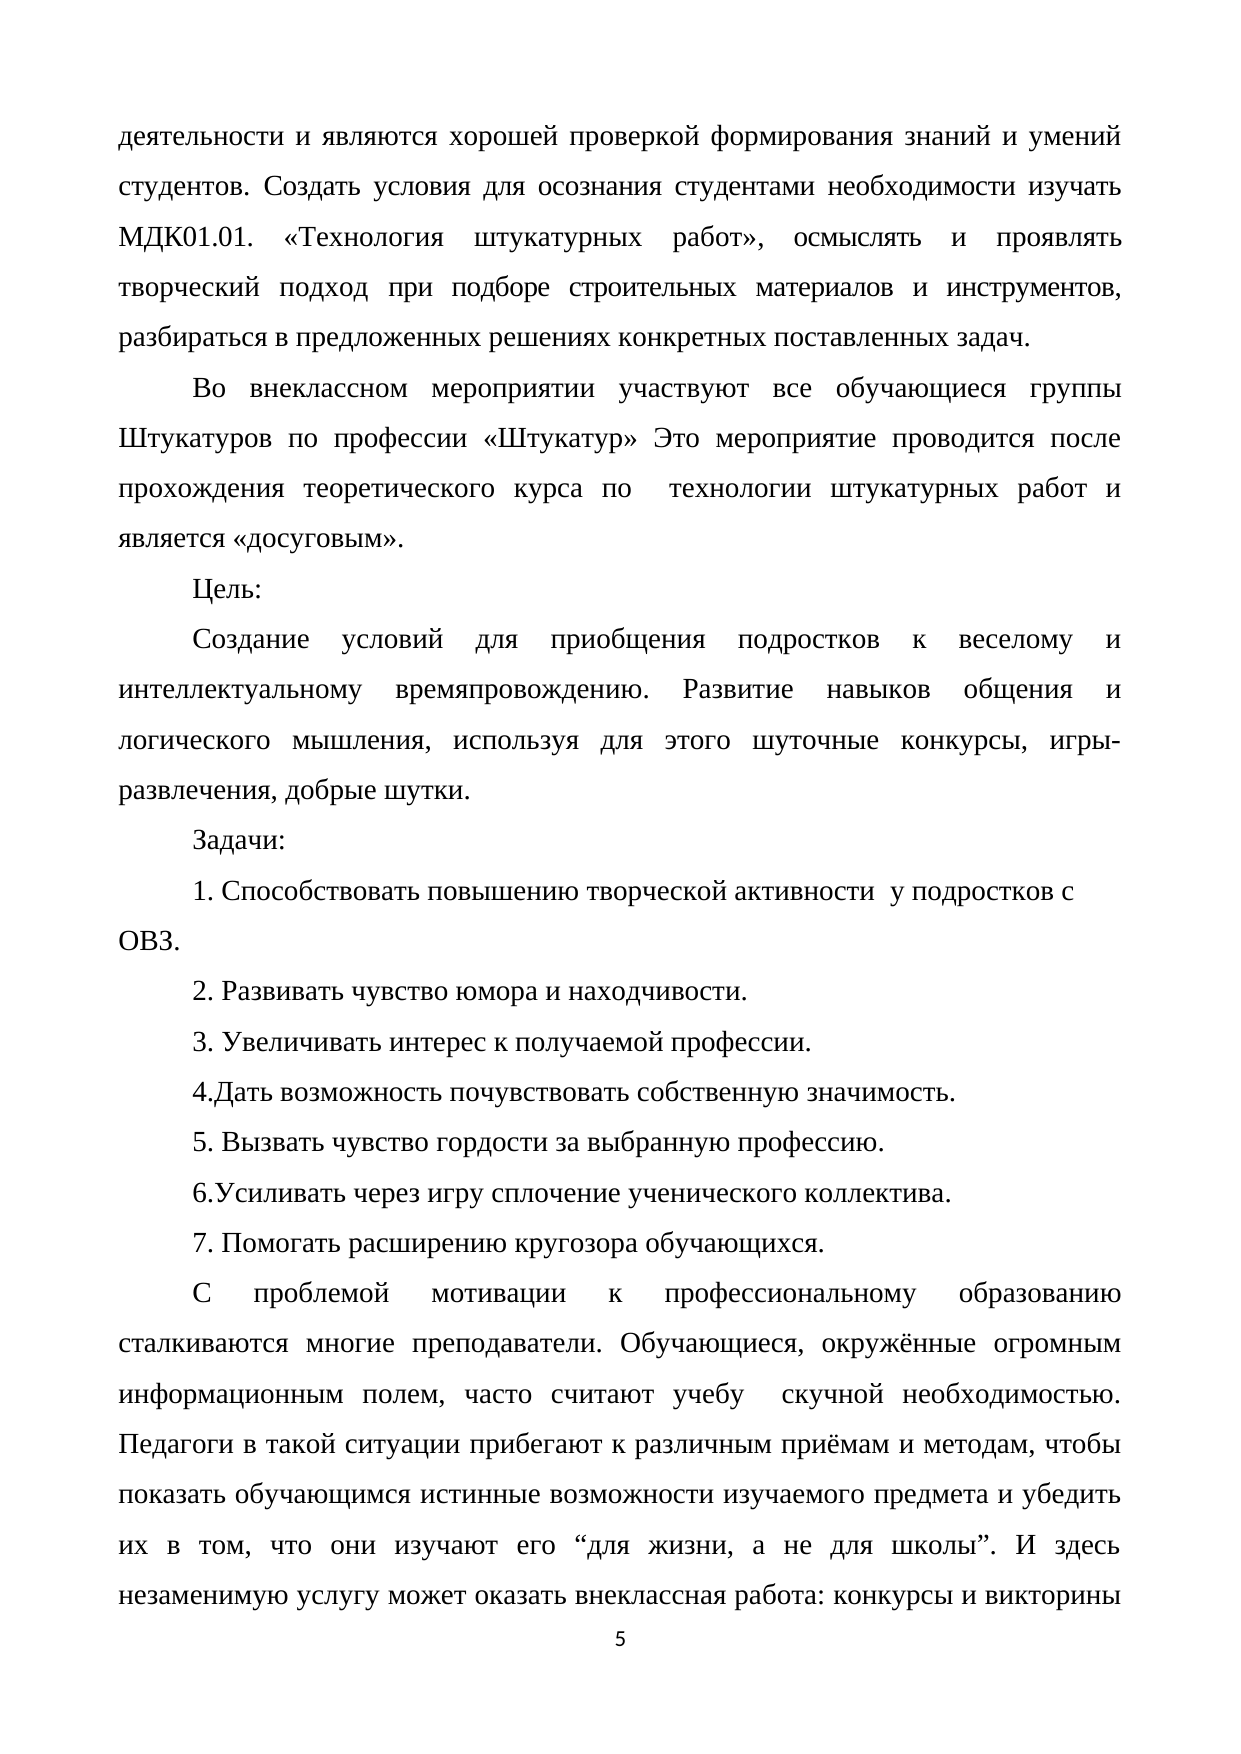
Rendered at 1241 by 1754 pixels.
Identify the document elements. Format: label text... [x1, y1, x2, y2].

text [118, 118, 1122, 353]
text 4.Дать возможность почувствовать собственную значимость. [118, 1074, 1122, 1108]
text 7. Помогать расширению кругозора обучающихся. [118, 1225, 1122, 1258]
text Цель: [118, 571, 1122, 604]
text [118, 1275, 1122, 1611]
text Во внеклассном мероприятии участвуют все обучающиеся группы Штукатуров по профессии «Штукатур» Это мероприятие проводится после прохождения теоретического курса по технологии штукатурных работ и является «досуговым». [118, 370, 1122, 554]
text 1. Способствовать повышению творческой активности у подростков с ОВЗ. [118, 873, 1122, 957]
text 3. Увеличивать интерес к получаемой профессии. [118, 1024, 1122, 1057]
text Задачи: [118, 822, 1122, 856]
text 5. Вызвать чувство гордости за выбранную профессию. [118, 1124, 1122, 1158]
text Создание условий для приобщения подростков к веселому и интеллектуальному времяпровождению. Развитие навыков общения и логического мышления, используя для этого шуточные конкурсы, игры-развлечения, добрые шутки. [118, 621, 1122, 806]
text 2. Развивать чувство юмора и находчивости. [118, 973, 1122, 1007]
text 6.Усиливать через игру сплочение ученического коллектива. [118, 1175, 1122, 1208]
